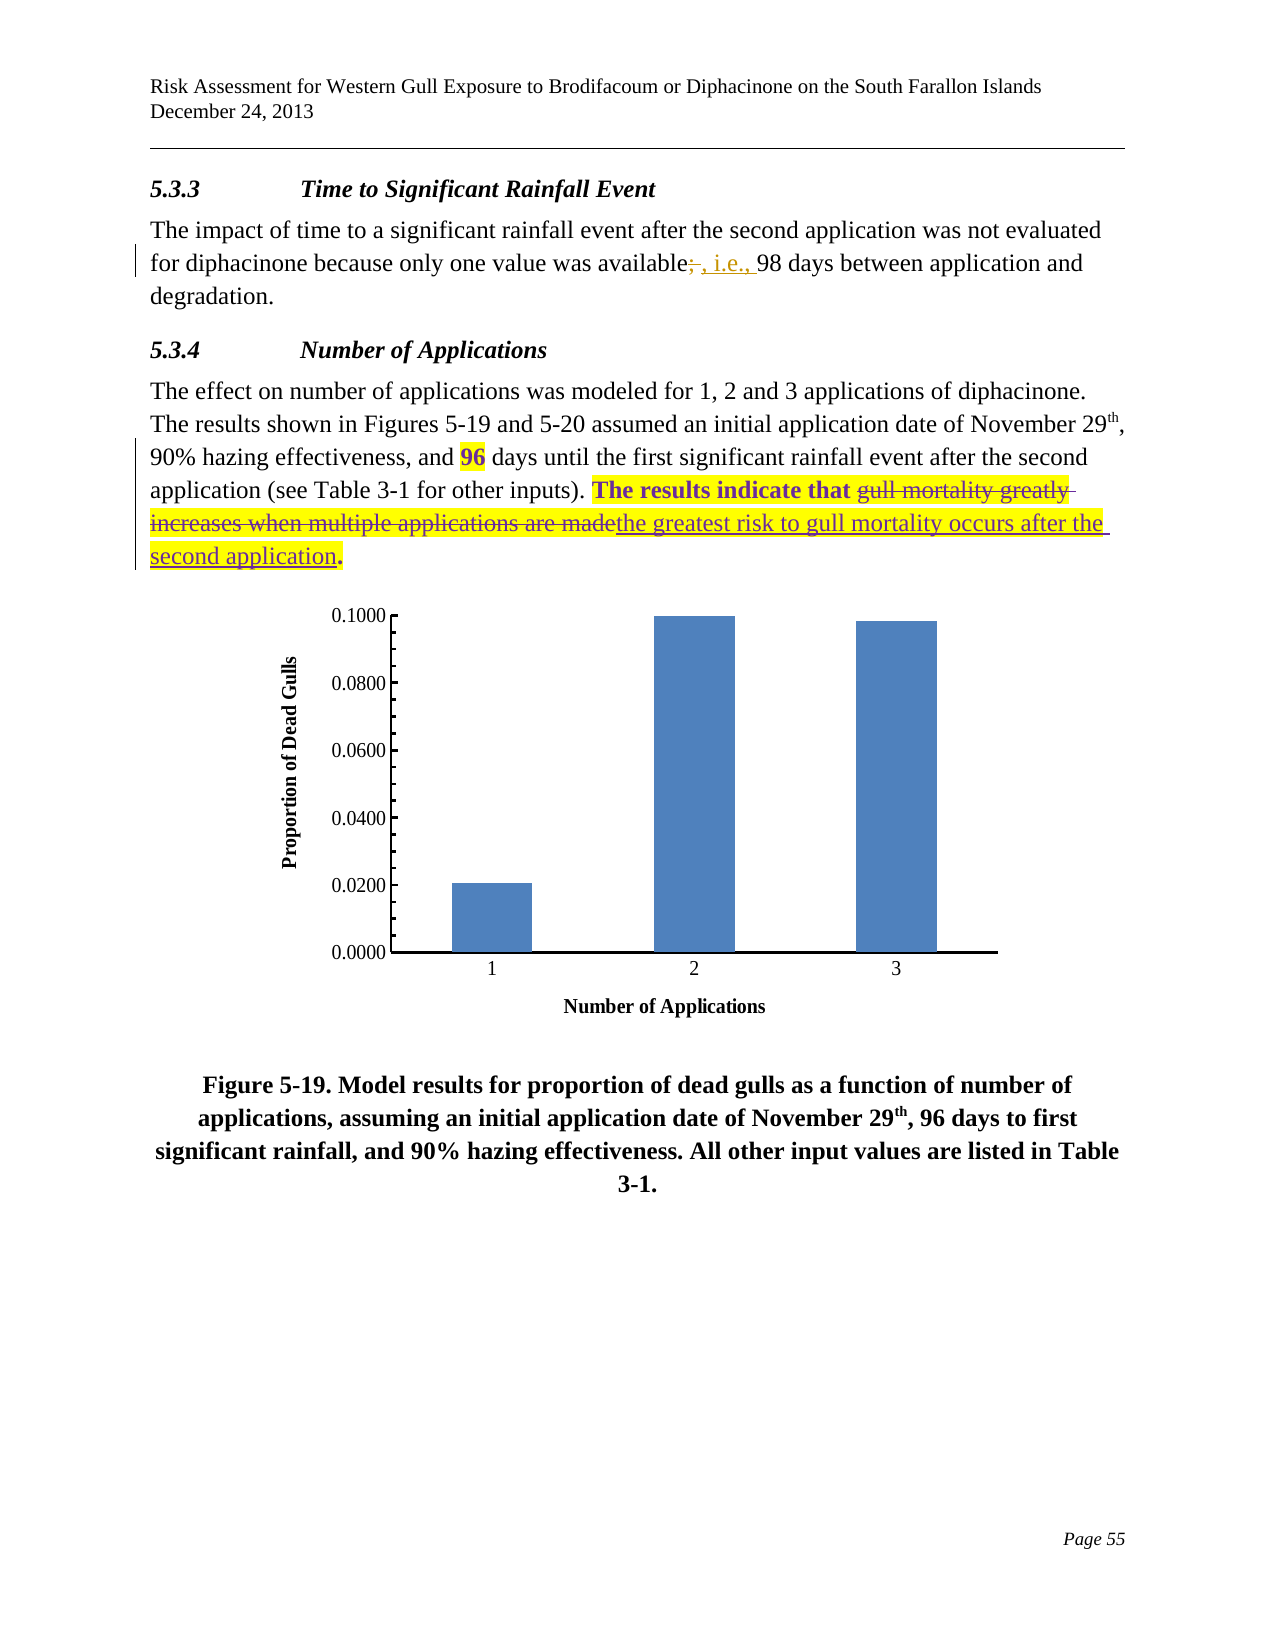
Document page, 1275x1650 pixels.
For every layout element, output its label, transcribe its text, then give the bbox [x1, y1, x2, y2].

text The impact of time to a significant rainfall event after the second application was not evaluated for diphacinone because only one value was available98 days between application and degradation. [150, 215, 1125, 310]
subtitle Time to Significant Rainfall Event [150, 174, 1125, 203]
text The effect on number of applications was modeled for 1, 2 and 3 applications of diphacinone. The results shown in Figures 5-19 and 5-20 assumed an initial application date of November 29th, 90% hazing effectiveness, and 96 days until the first significant rainfall event after the second application (see Table 3-1 for other inputs). The results indicate that . [150, 376, 1125, 570]
subtitle Number of Applications [150, 335, 1125, 364]
text Figure 5-19. Model results for proportion of dead gulls as a function of number of applications, assuming an initial application date of November 29th, 96 days to first significant rainfall, and 90% hazing effectiveness. All other input values are listed in Table 3-1. [150, 1070, 1125, 1198]
